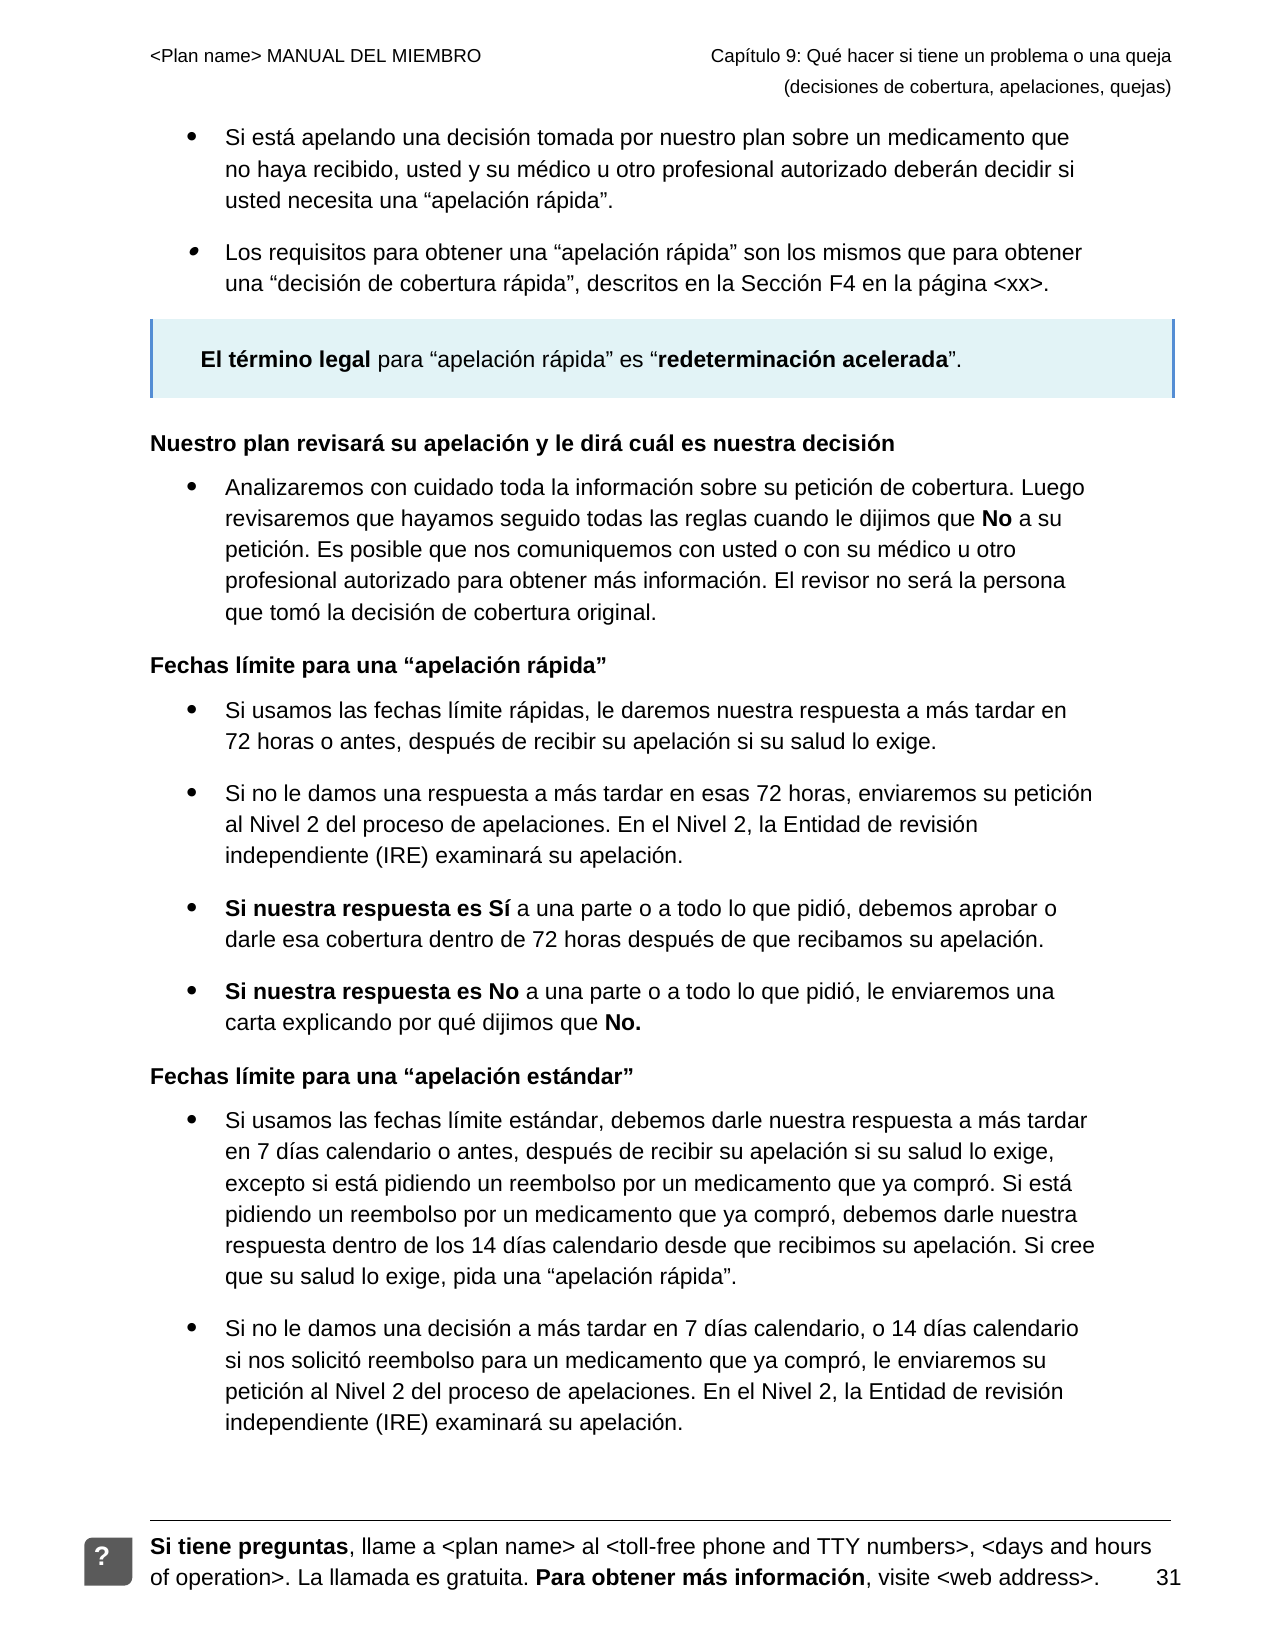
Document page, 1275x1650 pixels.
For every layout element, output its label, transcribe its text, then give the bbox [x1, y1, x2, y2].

list Si no le damos una decisión a más tardar en 7 días calendario, o 14 días calendario si nos solicitó reembolso para un medicamento que ya compró, le enviaremos su petición al Nivel 2 del proceso de apelaciones. En el Nivel 2, la Entidad de revisión independiente (IRE) examinará su apelación. [187, 1312, 1096, 1437]
subtitle Fechas límite para una “apelación estándar” [150, 1058, 1096, 1091]
list Si está apelando una decisión tomada por nuestro plan sobre un medicamento que no haya recibido, usted y su médico u otro profesional autorizado deberán decidir si usted necesita una “apelación rápida”. [187, 121, 1096, 214]
list Los requisitos para obtener una “apelación rápida” son los mismos que para obtener una “decisión de cobertura rápida”, descritos en la Sección F4 en la página <xx>. [187, 235, 1096, 298]
subtitle Fechas límite para una “apelación rápida” [150, 647, 1096, 681]
list Si usamos las fechas límite estándar, debemos darle nuestra respuesta a más tardar en 7 días calendario o antes, después de recibir su apelación si su salud lo exige, excepto si está pidiendo un reembolso por un medicamento que ya compró. Si está pidiendo un reembolso por un medicamento que ya compró, debemos darle nuestra respuesta dentro de los 14 días calendario desde que recibimos su apelación. Si cree que su salud lo exige, pida una “apelación rápida”. [187, 1103, 1096, 1291]
list Analizaremos con cuidado toda la información sobre su petición de cobertura. Luego revisaremos que hayamos seguido todas las reglas cuando le dijimos que No a su petición. Es posible que nos comuniquemos con usted o con su médico u otro profesional autorizado para obtener más información. El revisor no será la persona que tomó la decisión de cobertura original. [187, 470, 1096, 626]
list Si usamos las fechas límite rápidas, le daremos nuestra respuesta a más tardar en 72 horas o antes, después de recibir su apelación si su salud lo exige. [187, 693, 1096, 756]
list Si nuestra respuesta es No a una parte o a todo lo que pidió, le enviaremos una carta explicando por qué dijimos que No. [187, 974, 1096, 1037]
list Si nuestra respuesta es Sí a una parte o a todo lo que pidió, debemos aprobar o darle esa cobertura dentro de 72 horas después de que recibamos su apelación. [187, 891, 1096, 953]
list Si no le damos una respuesta a más tardar en esas 72 horas, enviaremos su petición al Nivel 2 del proceso de apelaciones. En el Nivel 2, la Entidad de revisión independiente (IRE) examinará su apelación. [187, 776, 1096, 870]
table_header El término legal para “apelación rápida” es “redeterminación acelerada”. [153, 322, 1172, 395]
subtitle Nuestro plan revisará su apelación y le dirá cuál es nuestra decisión [150, 424, 1096, 458]
